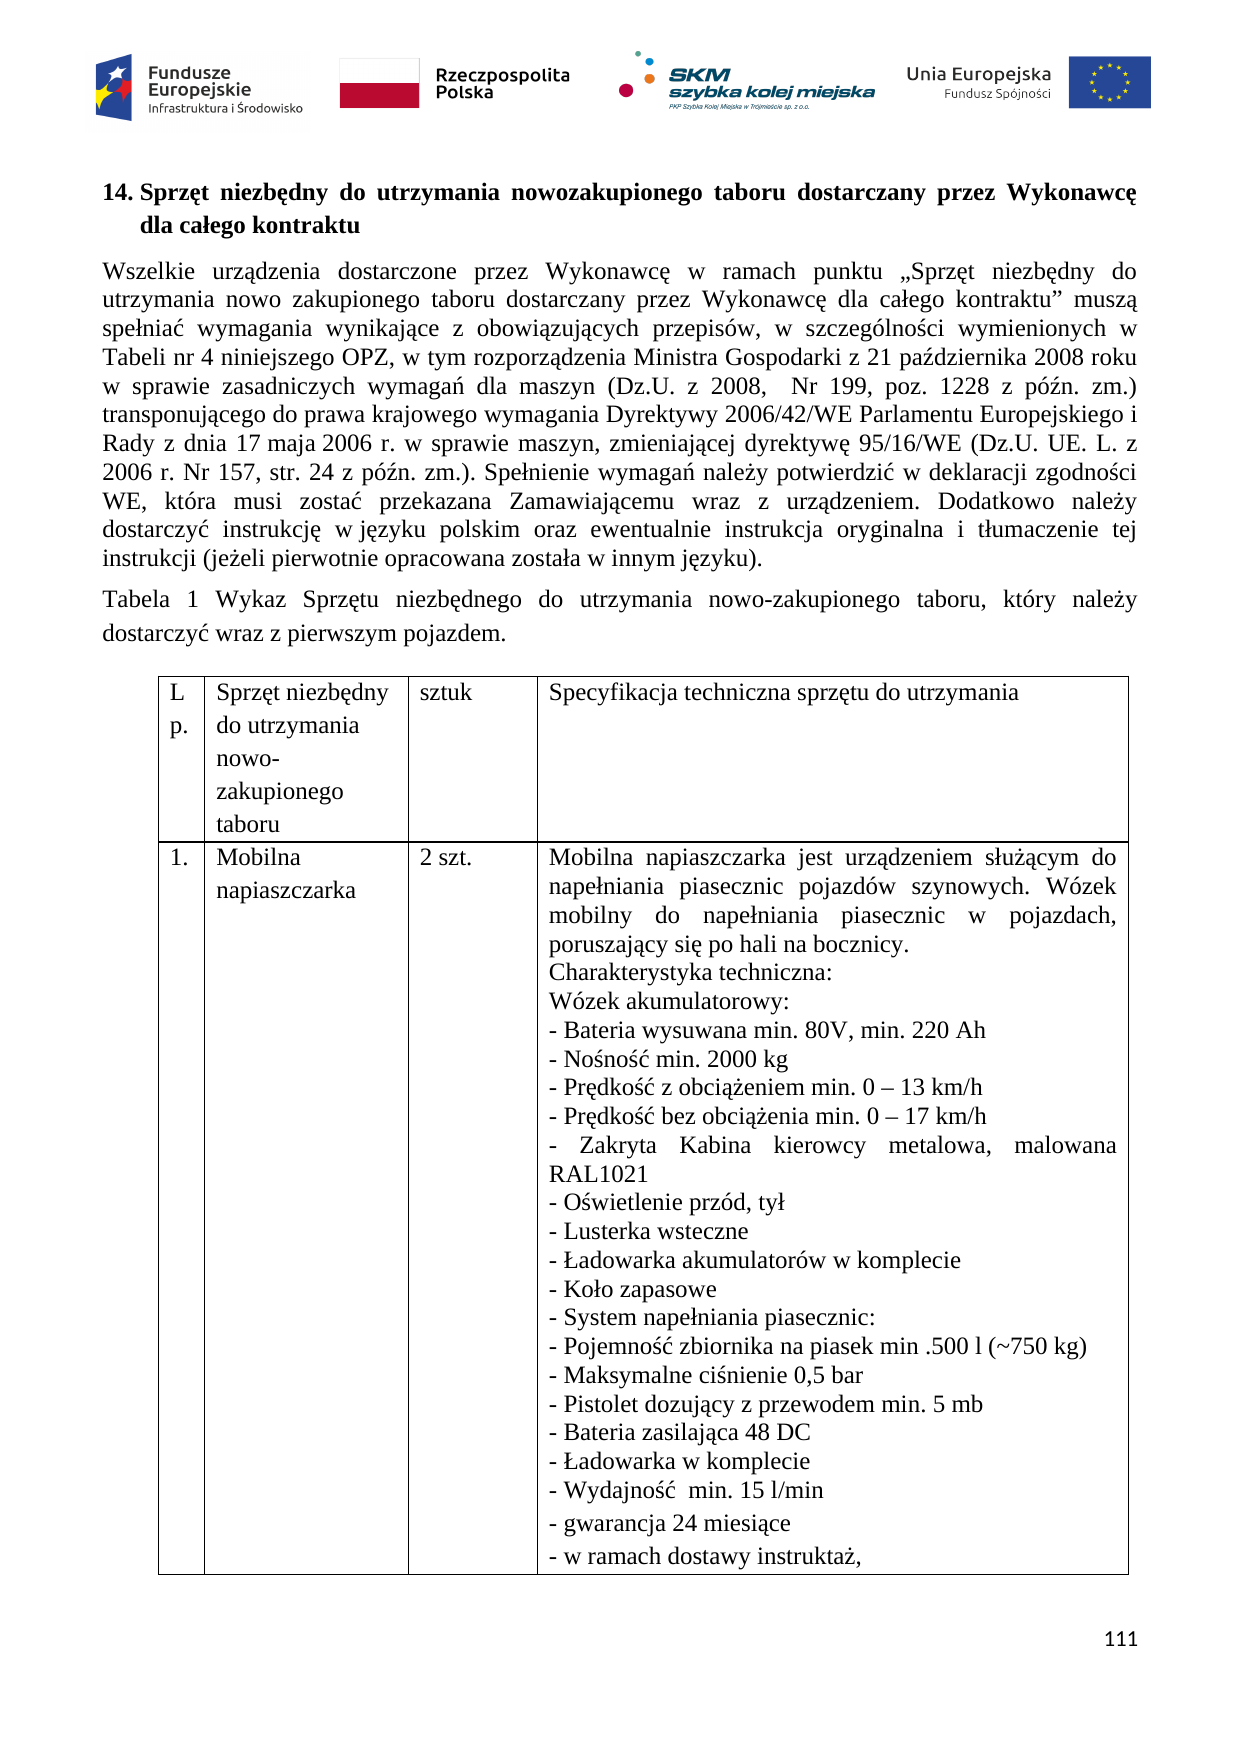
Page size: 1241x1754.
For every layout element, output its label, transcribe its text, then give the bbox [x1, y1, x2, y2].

table_header sztuk [409, 677, 537, 841]
table_cell Mobilna napiaszczarka [205, 843, 408, 1573]
table_cell 1. [159, 843, 204, 1573]
table_header Specyfikacja techniczna sprzętu do utrzymania [538, 677, 1128, 841]
list Sprzęt niezbędny do utrzymania nowozakupionego taboru dostarczany przez Wykonawcę dla całego kontraktu [102, 177, 1138, 239]
picture [619, 51, 875, 110]
picture [85, 51, 311, 133]
picture [889, 24, 1169, 141]
table_cell 2 szt. [409, 843, 537, 1573]
picture [322, 41, 587, 125]
table_header Lp. [159, 677, 204, 841]
text Tabela 1 Wykaz Sprzętu niezbędnego do utrzymania nowo-zakupionego taboru, który należy dostarczyć wraz z pierwszym pojazdem. [102, 584, 1138, 646]
table_header Sprzęt niezbędny do utrzymania nowo-zakupionego taboru [205, 677, 408, 841]
text Wszelkie urządzenia dostarczone przez Wykonawcę w ramach punktu „Sprzęt niezbędny do utrzymania nowo zakupionego taboru dostarczany przez Wykonawcę dla całego kontraktu” muszą spełniać wymagania wynikające z obowiązujących przepisów, w szczególności wymienionych w Tabeli nr 4 niniejszego OPZ, w tym rozporządzenia Ministra Gospodarki z 21 października 2008 roku w sprawie zasadniczych wymagań dla maszyn (Dz.U. z 2008, Nr 199, poz. 1228 z późn. zm.) transponującego do prawa krajowego wymagania Dyrektywy 2006/42/WE Parlamentu Europejskiego i Rady z dnia 17 maja 2006 r. w sprawie maszyn, zmieniającej dyrektywę 95/16/WE (Dz.U. UE. L. z 2006 r. Nr 157, str. 24 z późn. zm.). Spełnienie wymagań należy potwierdzić w deklaracji zgodności WE, która musi zostać przekazana Zamawiającemu wraz z urządzeniem. Dodatkowo należy dostarczyć instrukcję w języku polskim oraz ewentualnie instrukcja oryginalna i tłumaczenie tej instrukcji (jeżeli pierwotnie opracowana została w innym języku). [102, 256, 1138, 572]
